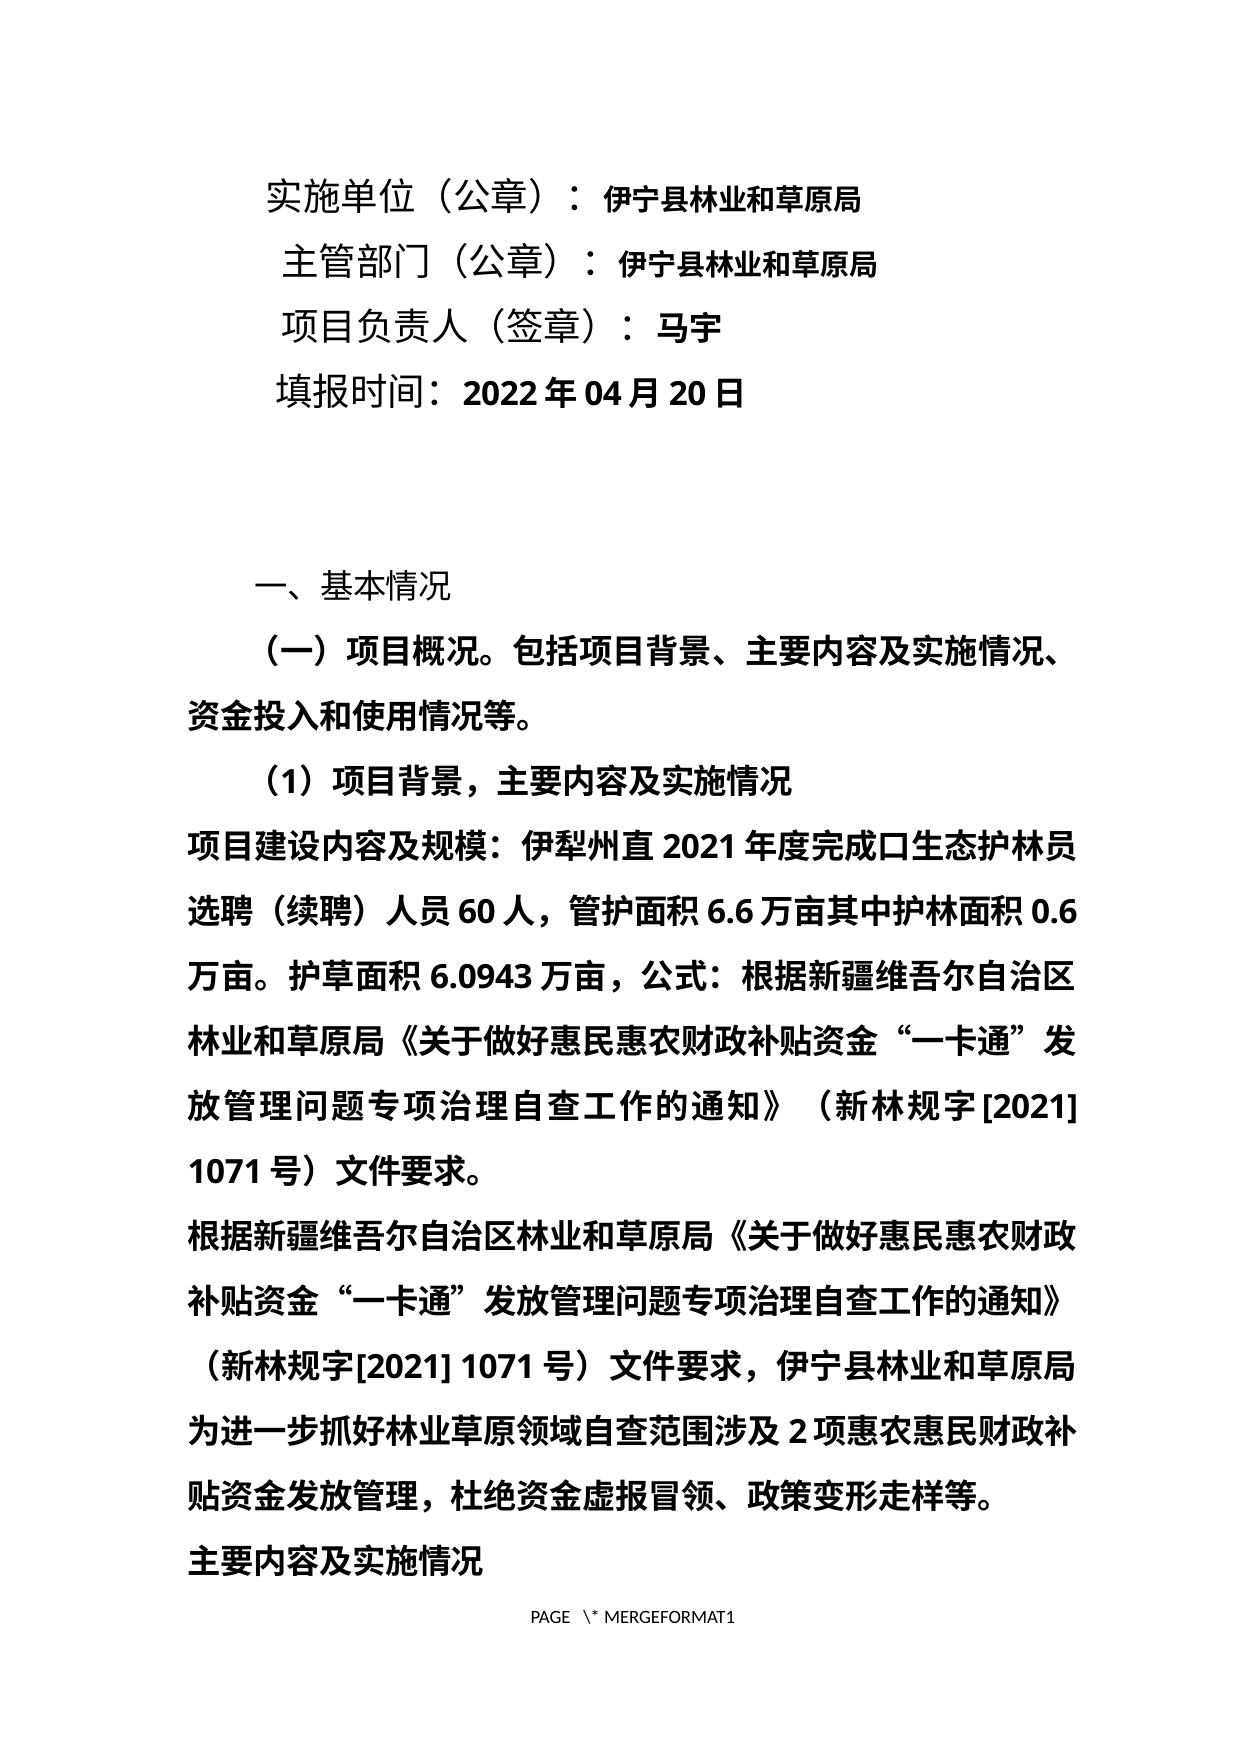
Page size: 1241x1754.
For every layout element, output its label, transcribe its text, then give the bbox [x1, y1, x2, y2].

text （一）项目概况。包括项目背景、主要内容及实施情况、资金投入和使用情况等。 [187, 617, 1078, 747]
text 项目负责人（签章）：马宇 [187, 292, 1078, 357]
text 实施单位（公章）：伊宁县林业和草原局 [187, 162, 1078, 227]
text 填报时间：2022年04月20日 [216, 357, 1078, 422]
text 主管部门（公章）：伊宁县林业和草原局 [187, 227, 1078, 292]
text 一、基本情况 [187, 552, 1078, 617]
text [187, 747, 1078, 1592]
